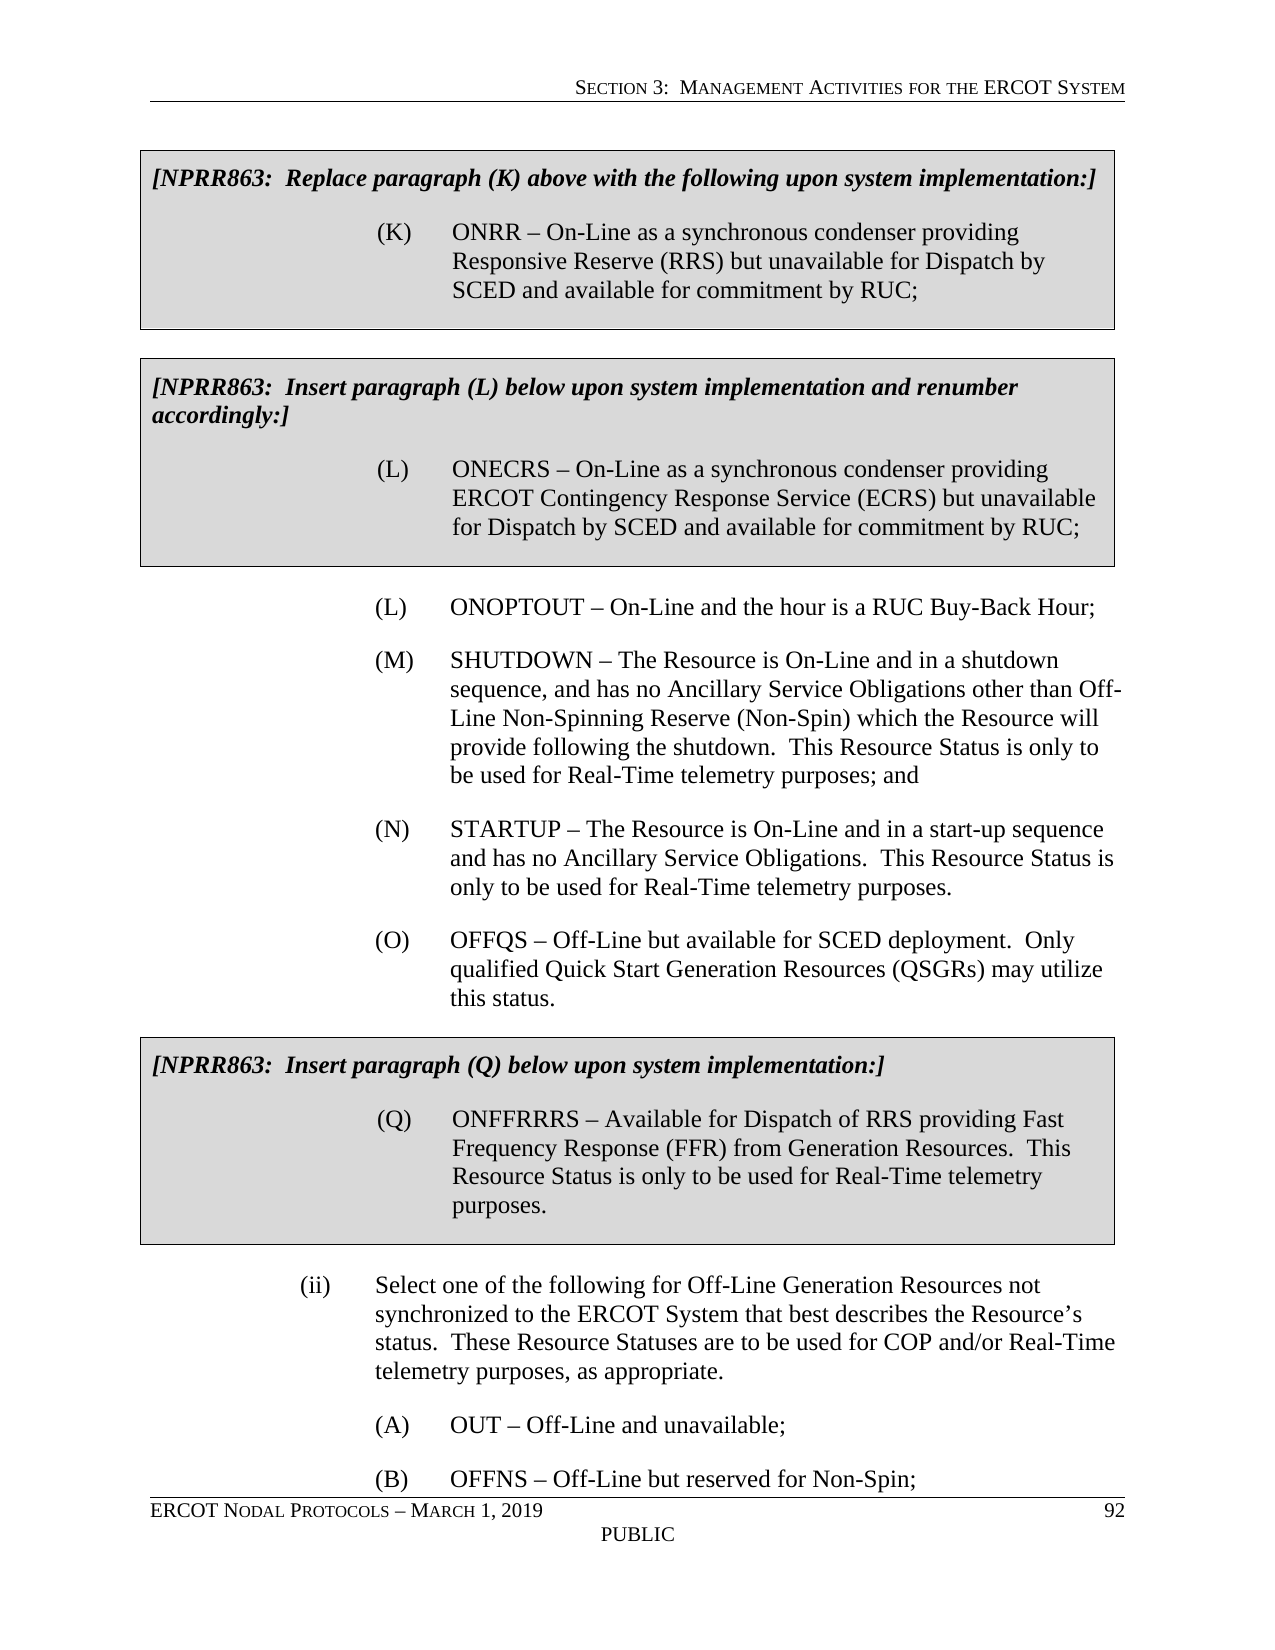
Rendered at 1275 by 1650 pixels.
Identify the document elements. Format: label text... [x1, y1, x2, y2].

list (N) STARTUP – The Resource is On-Line and in a start-up sequence and has no Ancillary Service Obligations. This Resource Status is only to be used for Real-Time telemetry purposes. [375, 814, 1125, 900]
list (L) ONOPTOUT – On-Line and the hour is a RUC Buy-Back Hour; [375, 592, 1125, 620]
list (ii) Select one of the following for Off-Line Generation Resources not synchronized to the ERCOT System that best describes the Resource’s status. These Resource Statuses are to be used for COP and/or Real-Time telemetry purposes, as appropriate. [300, 1270, 1125, 1385]
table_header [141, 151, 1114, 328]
list (O) OFFQS – Off-Line but available for SCED deployment. Only qualified Quick Start Generation Resources (QSGRs) may utilize this status. [375, 925, 1125, 1012]
list (B) OFFNS – Off-Line but reserved for Non-Spin; [375, 1464, 1125, 1492]
list (M) SHUTDOWN – The Resource is On-Line and in a shutdown sequence, and has no Ancillary Service Obligations other than Off-Line Non-Spinning Reserve (Non-Spin) which the Resource will provide following the shutdown. This Resource Status is only to be used for Real-Time telemetry purposes; and [375, 645, 1125, 789]
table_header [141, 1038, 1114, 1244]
list (A) OUT – Off-Line and unavailable; [375, 1410, 1125, 1439]
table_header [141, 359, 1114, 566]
